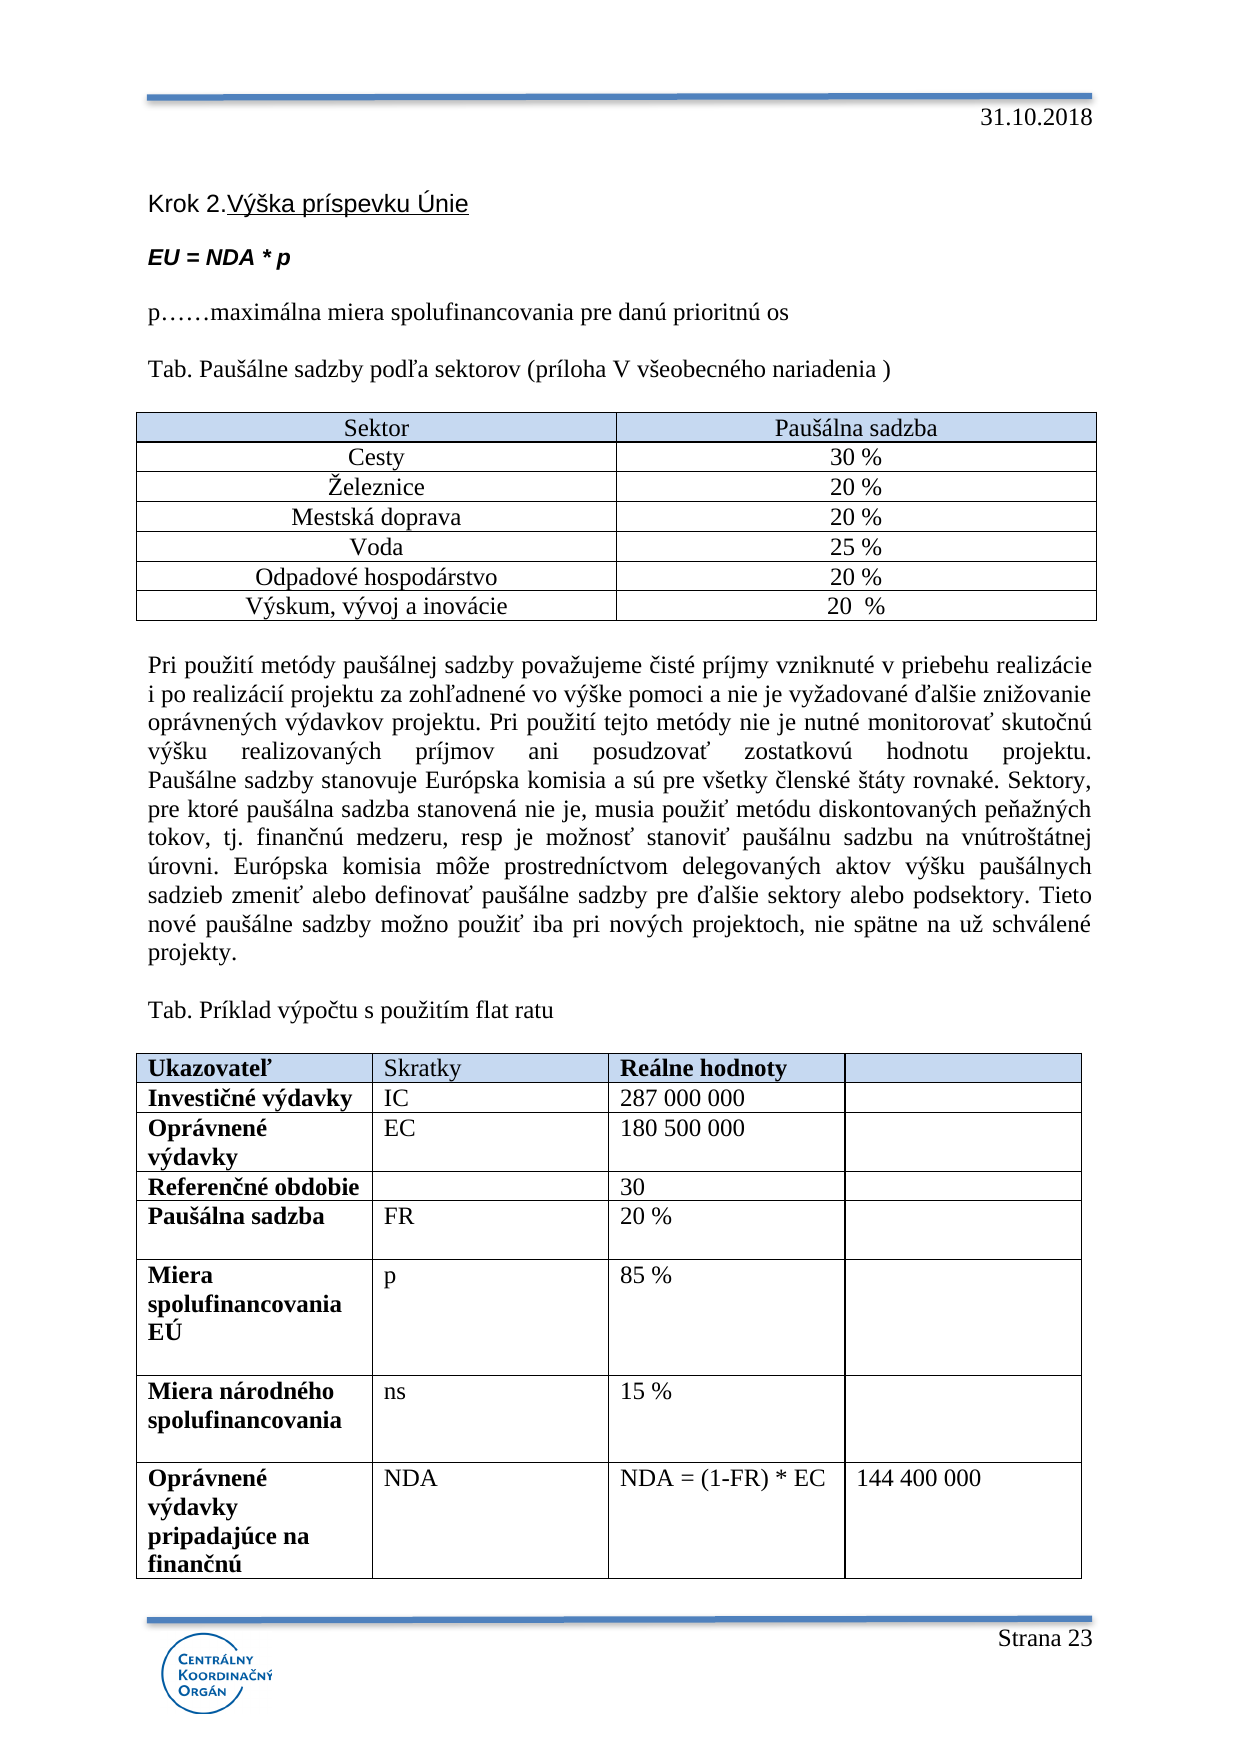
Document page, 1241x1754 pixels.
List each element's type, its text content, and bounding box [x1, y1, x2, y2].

table_cell p [373, 1260, 608, 1375]
table_cell NDA = (1-FR) * EC [609, 1463, 844, 1578]
table_cell 30 % [617, 443, 1096, 471]
table_cell Paušálna sadzba [137, 1201, 372, 1259]
table_cell Cesty [137, 443, 616, 471]
text Pri použití metódy paušálnej sadzby považujeme čisté príjmy vzniknuté v priebehu realizácie i po realizácií projektu za zohľadnené vo výške pomoci a nie je vyžadované ďalšie znižovanie oprávnených výdavkov projektu. Pri použití tejto metódy nie je nutné monitorovať skutočnú výšku realizovaných príjmov ani posudzovať zostatkovú hodnotu projektu. Paušálne sadzby stanovuje Európska komisia a sú pre všetky členské štáty rovnaké. Sektory, pre ktoré paušálna sadzba stanovená nie je, musia použiť metódu diskontovaných peňažných tokov, tj. finančnú medzeru, resp je možnosť stanoviť paušálnu sadzbu na vnútroštátnej úrovni. Európska komisia môže prostredníctvom delegovaných aktov výšku paušálnych sadzieb zmeniť alebo definovať paušálne sadzby pre ďalšie sektory alebo podsektory. Tieto nové paušálne sadzby možno použiť iba pri nových projektoch, nie spätne na už schválené projekty. [148, 650, 1093, 966]
table_cell 20 % [617, 472, 1096, 501]
table_header [846, 1054, 1081, 1082]
table_header Skratky [373, 1054, 608, 1082]
text Krok 2.Výška príspevku Únie [148, 189, 1093, 217]
table_header Sektor [137, 413, 616, 441]
table_cell IC [373, 1083, 608, 1112]
table_cell 30 [609, 1172, 844, 1200]
table_cell 15 % [609, 1376, 844, 1462]
table_cell Mestská doprava [137, 502, 616, 531]
table_cell Odpadové hospodárstvo [137, 562, 616, 590]
table_cell Referenčné obdobie [137, 1172, 372, 1200]
table_cell 20 % [609, 1201, 844, 1259]
table_cell [373, 1172, 608, 1200]
text Tab. Paušálne sadzby podľa sektorov (príloha V všeobecného nariadenia ) [148, 354, 1093, 383]
table_cell 25 % [617, 532, 1096, 561]
table_header Reálne hodnoty [609, 1054, 844, 1082]
table_cell Železnice [137, 472, 616, 501]
text p……maximálna miera spolufinancovania pre danú prioritnú os [148, 297, 1093, 325]
table_cell Voda [137, 532, 616, 561]
table_cell [846, 1376, 1081, 1462]
text EU = NDA * p [148, 244, 1093, 270]
table_cell 287 000 000 [609, 1083, 844, 1112]
table_cell EC [373, 1113, 608, 1171]
table_cell Miera spolufinancovania EÚ [137, 1260, 372, 1375]
table_cell 144 400 000 [846, 1463, 1081, 1578]
table_cell Investičné výdavky [137, 1083, 372, 1112]
table_cell [846, 1201, 1081, 1259]
table_header Paušálna sadzba [617, 413, 1096, 441]
table_cell 20 % [617, 591, 1096, 620]
table_cell Oprávnené výdavky [137, 1113, 372, 1171]
table_cell [846, 1172, 1081, 1200]
table_cell [846, 1260, 1081, 1375]
table_cell 20 % [617, 502, 1096, 531]
table_cell Miera národného spolufinancovania [137, 1376, 372, 1462]
table_cell 85 % [609, 1260, 844, 1375]
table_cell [137, 1463, 372, 1578]
table_cell ns [373, 1376, 608, 1462]
picture [159, 1631, 272, 1713]
table_cell NDA [373, 1463, 608, 1578]
text Tab. Príklad výpočtu s použitím flat ratu [148, 995, 1093, 1024]
table_cell FR [373, 1201, 608, 1259]
table_cell 20 % [617, 562, 1096, 590]
table_cell [846, 1113, 1081, 1171]
table_cell 180 500 000 [609, 1113, 844, 1171]
table_header Ukazovateľ [137, 1054, 372, 1082]
table_cell [846, 1083, 1081, 1112]
table_cell Výskum, vývoj a inovácie [137, 591, 616, 620]
